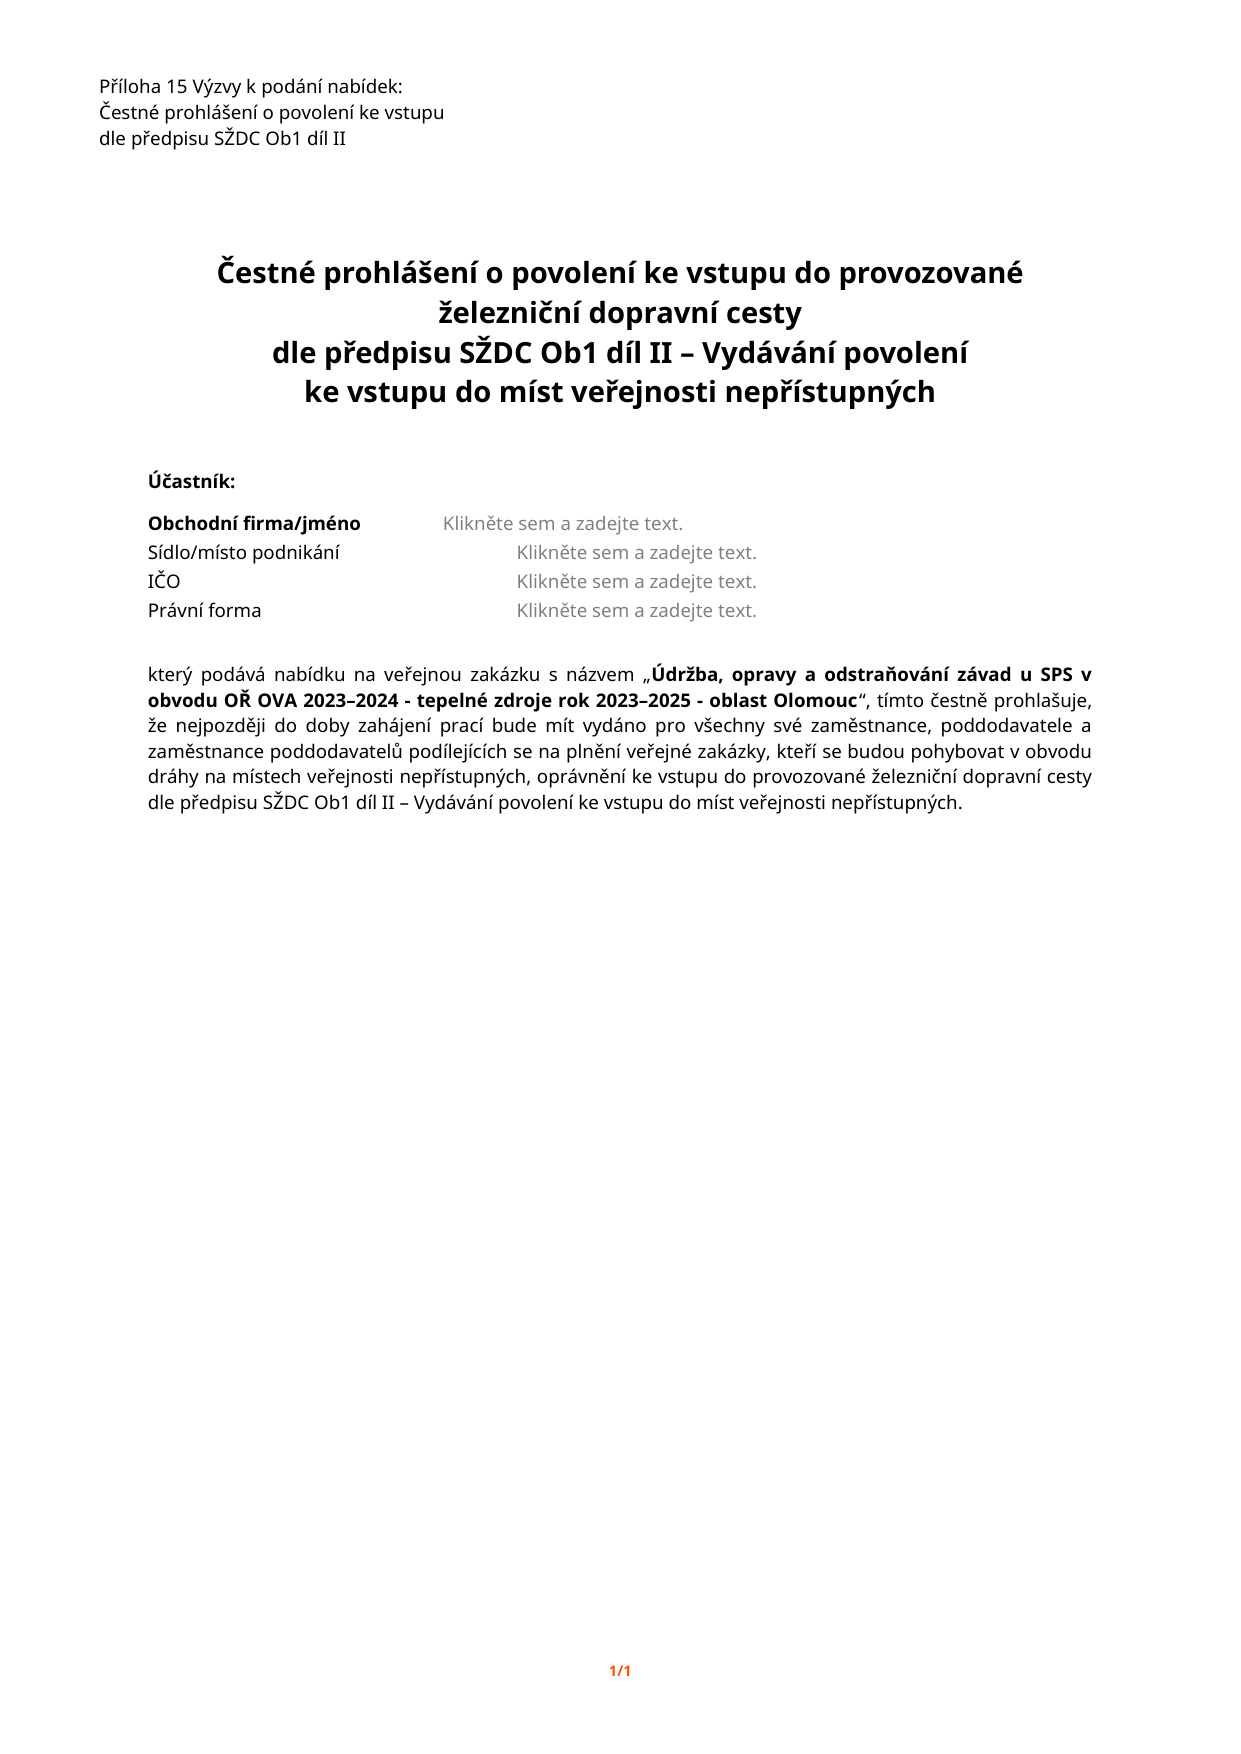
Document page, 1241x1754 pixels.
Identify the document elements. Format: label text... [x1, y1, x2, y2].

title Čestné prohlášení o povolení ke vstupu do provozované železniční dopravní cesty [148, 253, 1093, 332]
text Účastník: [148, 464, 1093, 495]
title dle předpisu SŽDC Ob1 díl II – Vydávání povolení [148, 332, 1093, 372]
title ke vstupu do míst veřejnosti nepřístupných [148, 372, 1093, 411]
text Sídlo/místo podnikání [148, 536, 1093, 565]
text Obchodní firma/jméno [148, 507, 1093, 536]
text IČO [148, 565, 1093, 594]
text který podává nabídku na veřejnou zakázku s názvem „Údržba, opravy a odstraňování závad u SPS v obvodu OŘ OVA 2023–2024 - tepelné zdroje rok 2023–2025 - oblast Olomouc“, tímto čestně prohlašuje, že nejpozději do doby zahájení prací bude mít vydáno pro všechny své zaměstnance, poddodavatele a zaměstnance poddodavatelů podílejících se na plnění veřejné zakázky, kteří se budou pohybovat v obvodu dráhy na místech veřejnosti nepřístupných, oprávnění ke vstupu do provozované železniční dopravní cesty dle předpisu SŽDC Ob1 díl II – Vydávání povolení ke vstupu do míst veřejnosti nepřístupných. [148, 661, 1093, 814]
text Právní forma [148, 594, 1093, 623]
